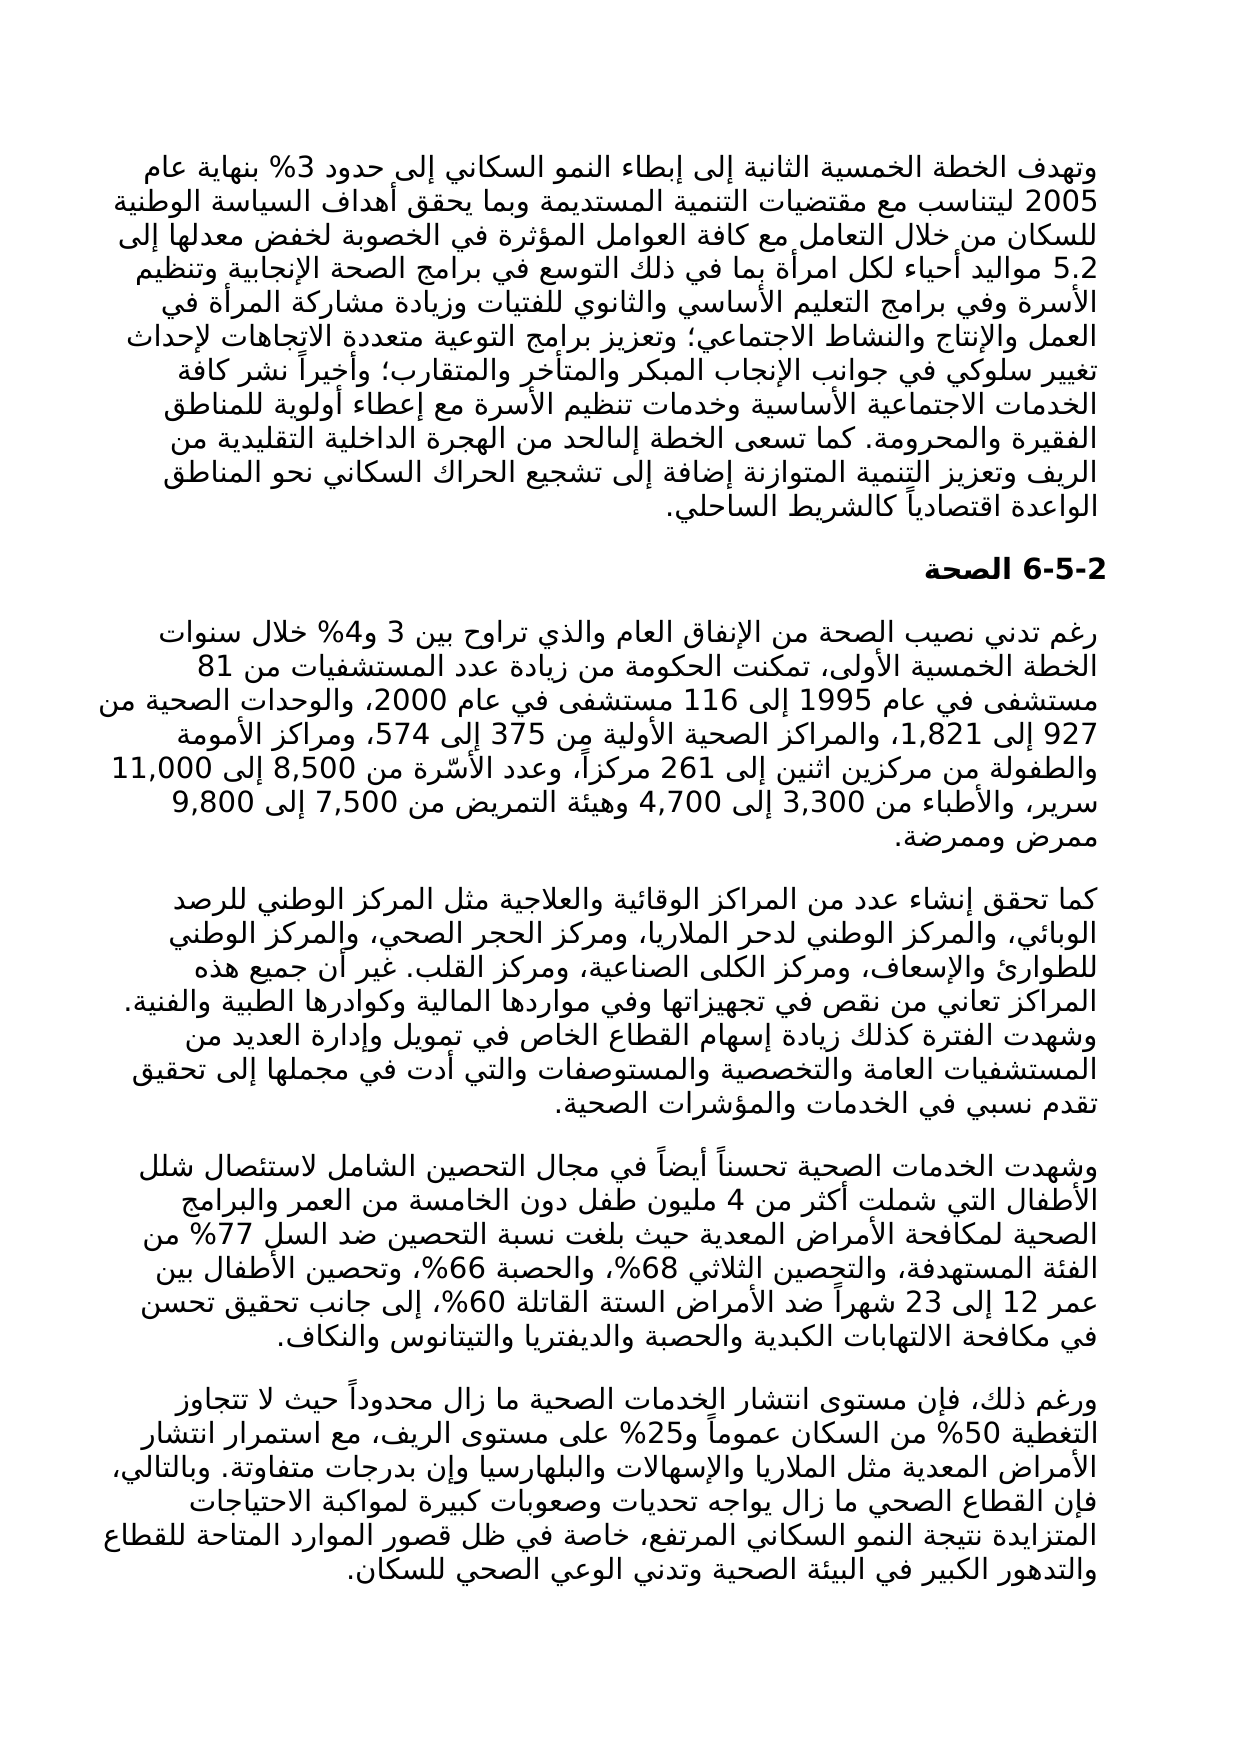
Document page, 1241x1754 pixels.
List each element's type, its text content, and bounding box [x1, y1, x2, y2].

text 6-5-2 الصحة [89, 553, 1107, 587]
text وشهدت الخدمات الصحية تحسناً أيضاً في مجال التحصين الشامل لاستئصال شلل الأطفال التي شملت أكثر من 4 مليون طفل دون الخامسة من العمر والبرامج الصحية لمكافحة الأمراض المعدية حيث بلغت نسبة التحصين ضد السل 77% من الفئة المستهدفة، والتحصين الثلاثي 68%، والحصبة 66%، وتحصين الأطفال بين عمر 12 إلى 23 شهراً ضد الأمراض الستة القاتلة 60%، إلى جانب تحقيق تحسن في مكافحة الالتهابات الكبدية والحصبة والديفتريا والتيتانوس والنكاف. [97, 1149, 1099, 1353]
text وتهدف الخطة الخمسية الثانية إلى إبطاء النمو السكاني إلى حدود 3% بنهاية عام 2005 ليتناسب مع مقتضيات التنمية المستديمة وبما يحقق أهداف السياسة الوطنية للسكان من خلال التعامل مع كافة العوامل المؤثرة في الخصوبة لخفض معدلها إلى 5.2 مواليد أحياء لكل امرأة بما في ذلك التوسع في برامج الصحة الإنجابية وتنظيم الأسرة وفي برامج التعليم الأساسي والثانوي للفتيات وزيادة مشاركة المرأة في العمل والإنتاج والنشاط الاجتماعي؛ وتعزيز برامج التوعية متعددة الاتجاهات لإحداث تغيير سلوكي في جوانب الإنجاب المبكر والمتأخر والمتقارب؛ وأخيراً نشر كافة الخدمات الاجتماعية الأساسية وخدمات تنظيم الأسرة مع إعطاء أولوية للمناطق الفقيرة والمحرومة. كما تسعى الخطة إلىالحد من الهجرة الداخلية التقليدية من الريف وتعزيز التنمية المتوازنة إضافة إلى تشجيع الحراك السكاني نحو المناطق الواعدة اقتصادياً كالشريط الساحلي. [97, 150, 1099, 523]
text ورغم ذلك، فإن مستوى انتشار الخدمات الصحية ما زال محدوداً حيث لا تتجاوز التغطية 50% من السكان عموماً و25% على مستوى الريف، مع استمرار انتشار الأمراض المعدية مثل الملاريا والإسهالات والبلهارسيا وإن بدرجات متفاوتة. وبالتالي، فإن القطاع الصحي ما زال يواجه تحديات وصعوبات كبيرة لمواكبة الاحتياجات المتزايدة نتيجة النمو السكاني المرتفع، خاصة في ظل قصور الموارد المتاحة للقطاع والتدهور الكبير في البيئة الصحية وتدني الوعي الصحي للسكان. [97, 1382, 1099, 1586]
text كما تحقق إنشاء عدد من المراكز الوقائية والعلاجية مثل المركز الوطني للرصد الوبائي، والمركز الوطني لدحر الملاريا، ومركز الحجر الصحي، والمركز الوطني للطوارئ والإسعاف، ومركز الكلى الصناعية، ومركز القلب. غير أن جميع هذه المراكز تعاني من نقص في تجهيزاتها وفي مواردها المالية وكوادرها الطبية والفنية. وشهدت الفترة كذلك زيادة إسهام القطاع الخاص في تمويل وإدارة العديد من المستشفيات العامة والتخصصية والمستوصفات والتي أدت في مجملها إلى تحقيق تقدم نسبي في الخدمات والمؤشرات الصحية. [97, 883, 1099, 1120]
text رغم تدني نصيب الصحة من الإنفاق العام والذي تراوح بين 3 و4% خلال سنوات الخطة الخمسية الأولى، تمكنت الحكومة من زيادة عدد المستشفيات من 81 مستشفى في عام 1995 إلى 116 مستشفى في عام 2000، والوحدات الصحية من 927 إلى 1,821، والمراكز الصحية الأولية من 375 إلى 574، ومراكز الأمومة والطفولة من مركزين اثنين إلى 261 مركزاً، وعدد الأسّرة من 8,500 إلى 11,000 سرير، والأطباء من 3,300 إلى 4,700 وهيئة التمريض من 7,500 إلى 9,800 ممرض وممرضة. [97, 616, 1099, 853]
